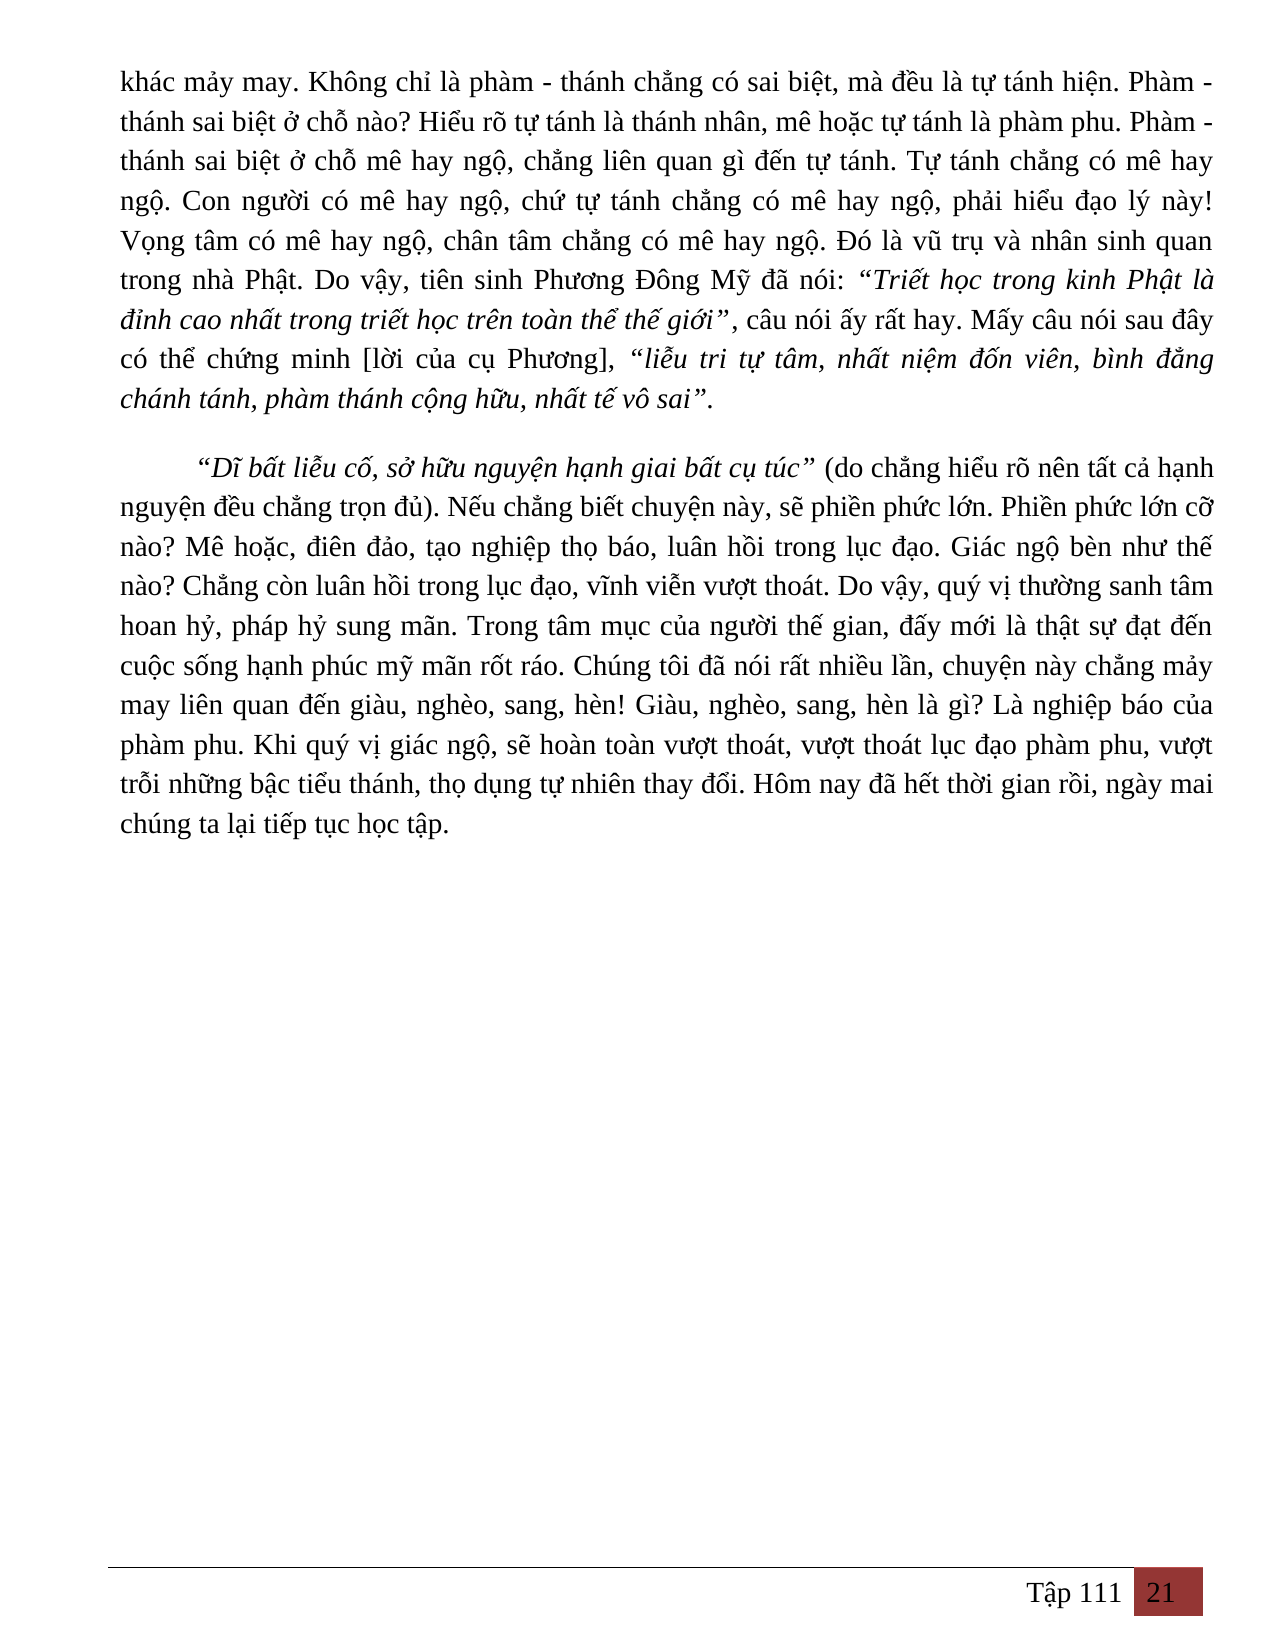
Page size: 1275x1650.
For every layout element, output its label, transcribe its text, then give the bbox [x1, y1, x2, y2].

text “Dĩ bất liễu cố, sở hữu nguyện hạnh giai bất cụ túc” (do chẳng hiểu rõ nên tất cả hạnh nguyện đều chẳng trọn đủ). Nếu chẳng biết chuyện này, sẽ phiền phức lớn. Phiền phức lớn cỡ nào? Mê hoặc, điên đảo, tạo nghiệp thọ báo, luân hồi trong lục đạo. Giác ngộ bèn như thế nào? Chẳng còn luân hồi trong lục đạo, vĩnh viễn vượt thoát. Do vậy, quý vị thường sanh tâm hoan hỷ, pháp hỷ sung mãn. Trong tâm mục của người thế gian, đấy mới là thật sự đạt đến cuộc sống hạnh phúc mỹ mãn rốt ráo. Chúng tôi đã nói rất nhiều lần, chuyện này chẳng mảy may liên quan đến giàu, nghèo, sang, hèn! Giàu, nghèo, sang, hèn là gì? Là nghiệp báo của phàm phu. Khi quý vị giác ngộ, sẽ hoàn toàn vượt thoát, vượt thoát lục đạo phàm phu, vượt trỗi những bậc tiểu thánh, thọ dụng tự nhiên thay đổi. Hôm nay đã hết thời gian rồi, ngày mai chúng ta lại tiếp tục học tập. [120, 445, 1215, 841]
